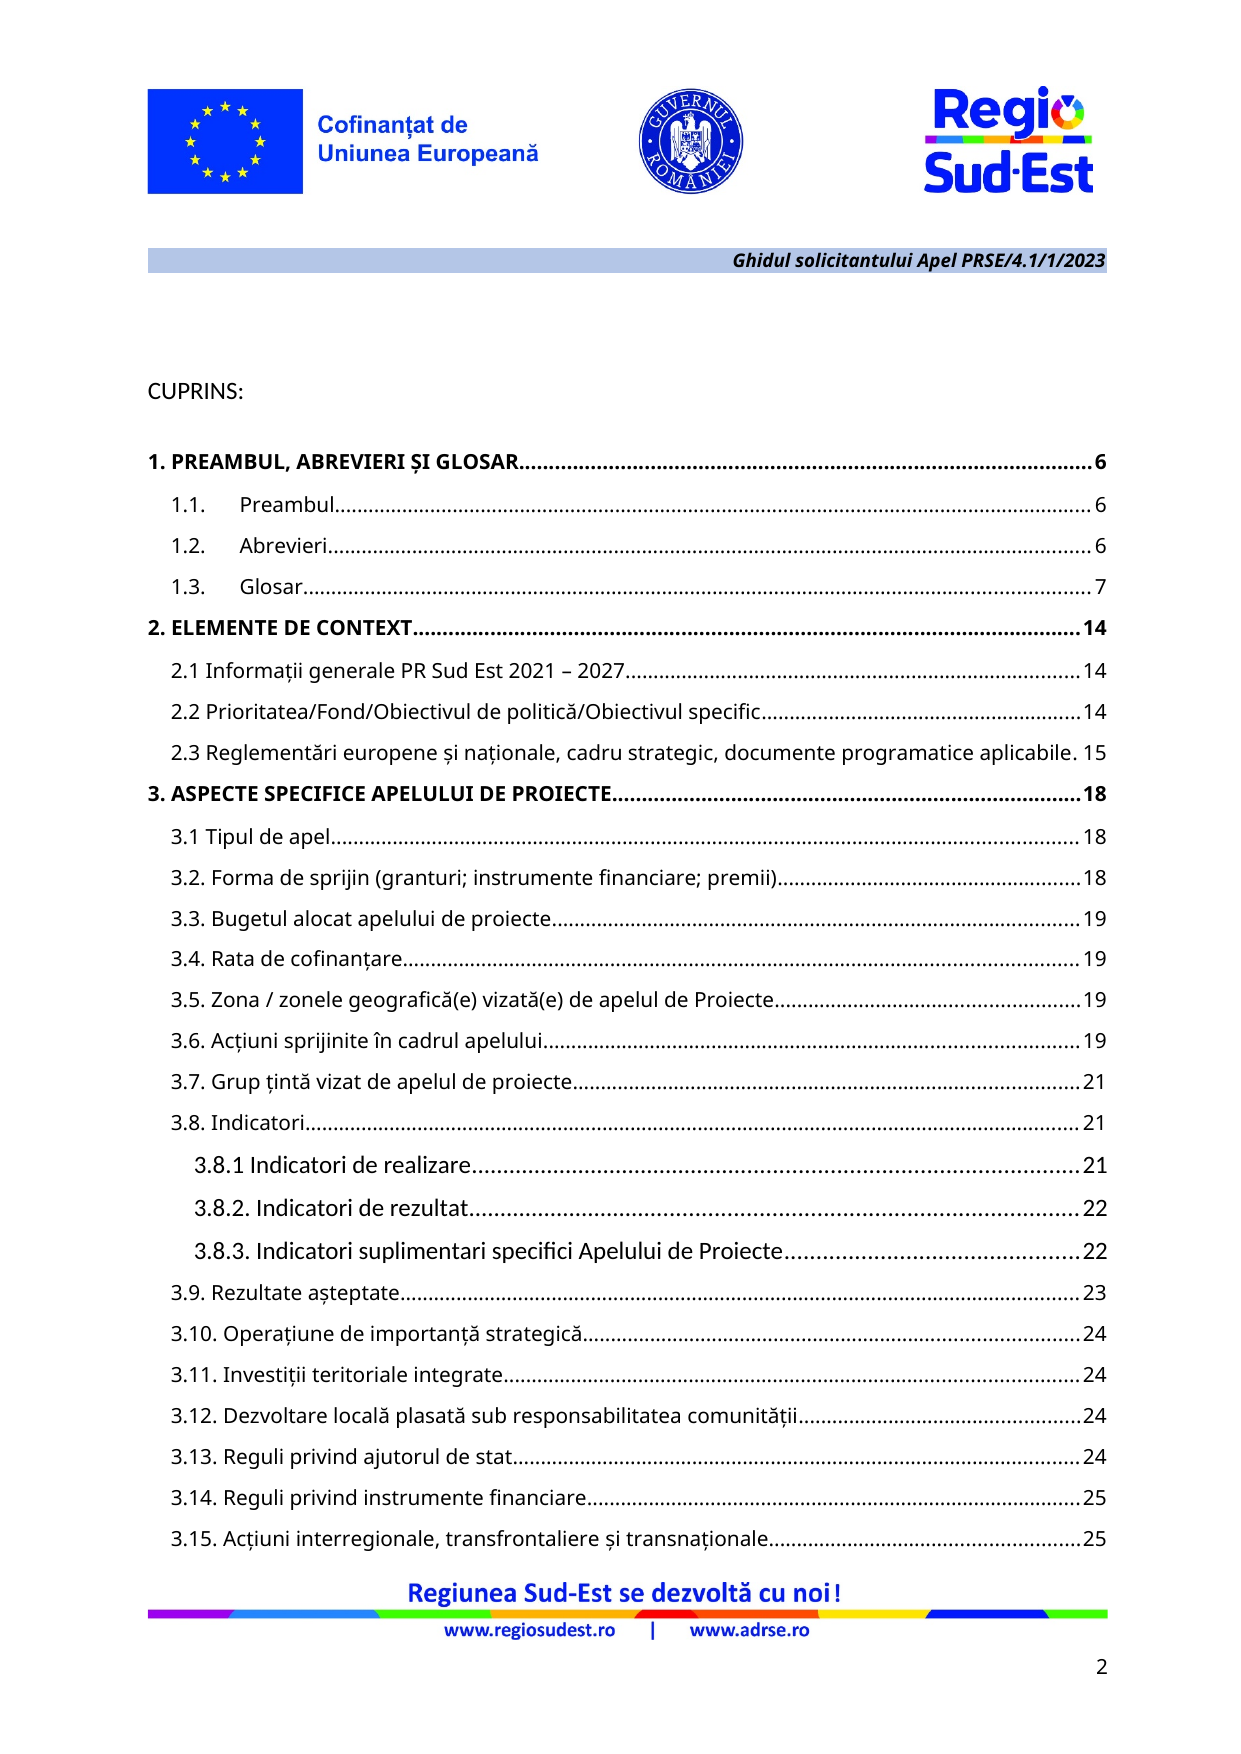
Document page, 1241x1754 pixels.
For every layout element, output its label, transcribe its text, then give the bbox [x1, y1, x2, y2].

text CUPRINS: [148, 375, 1107, 434]
picture [147, 86, 1093, 195]
picture [147, 1582, 1108, 1640]
